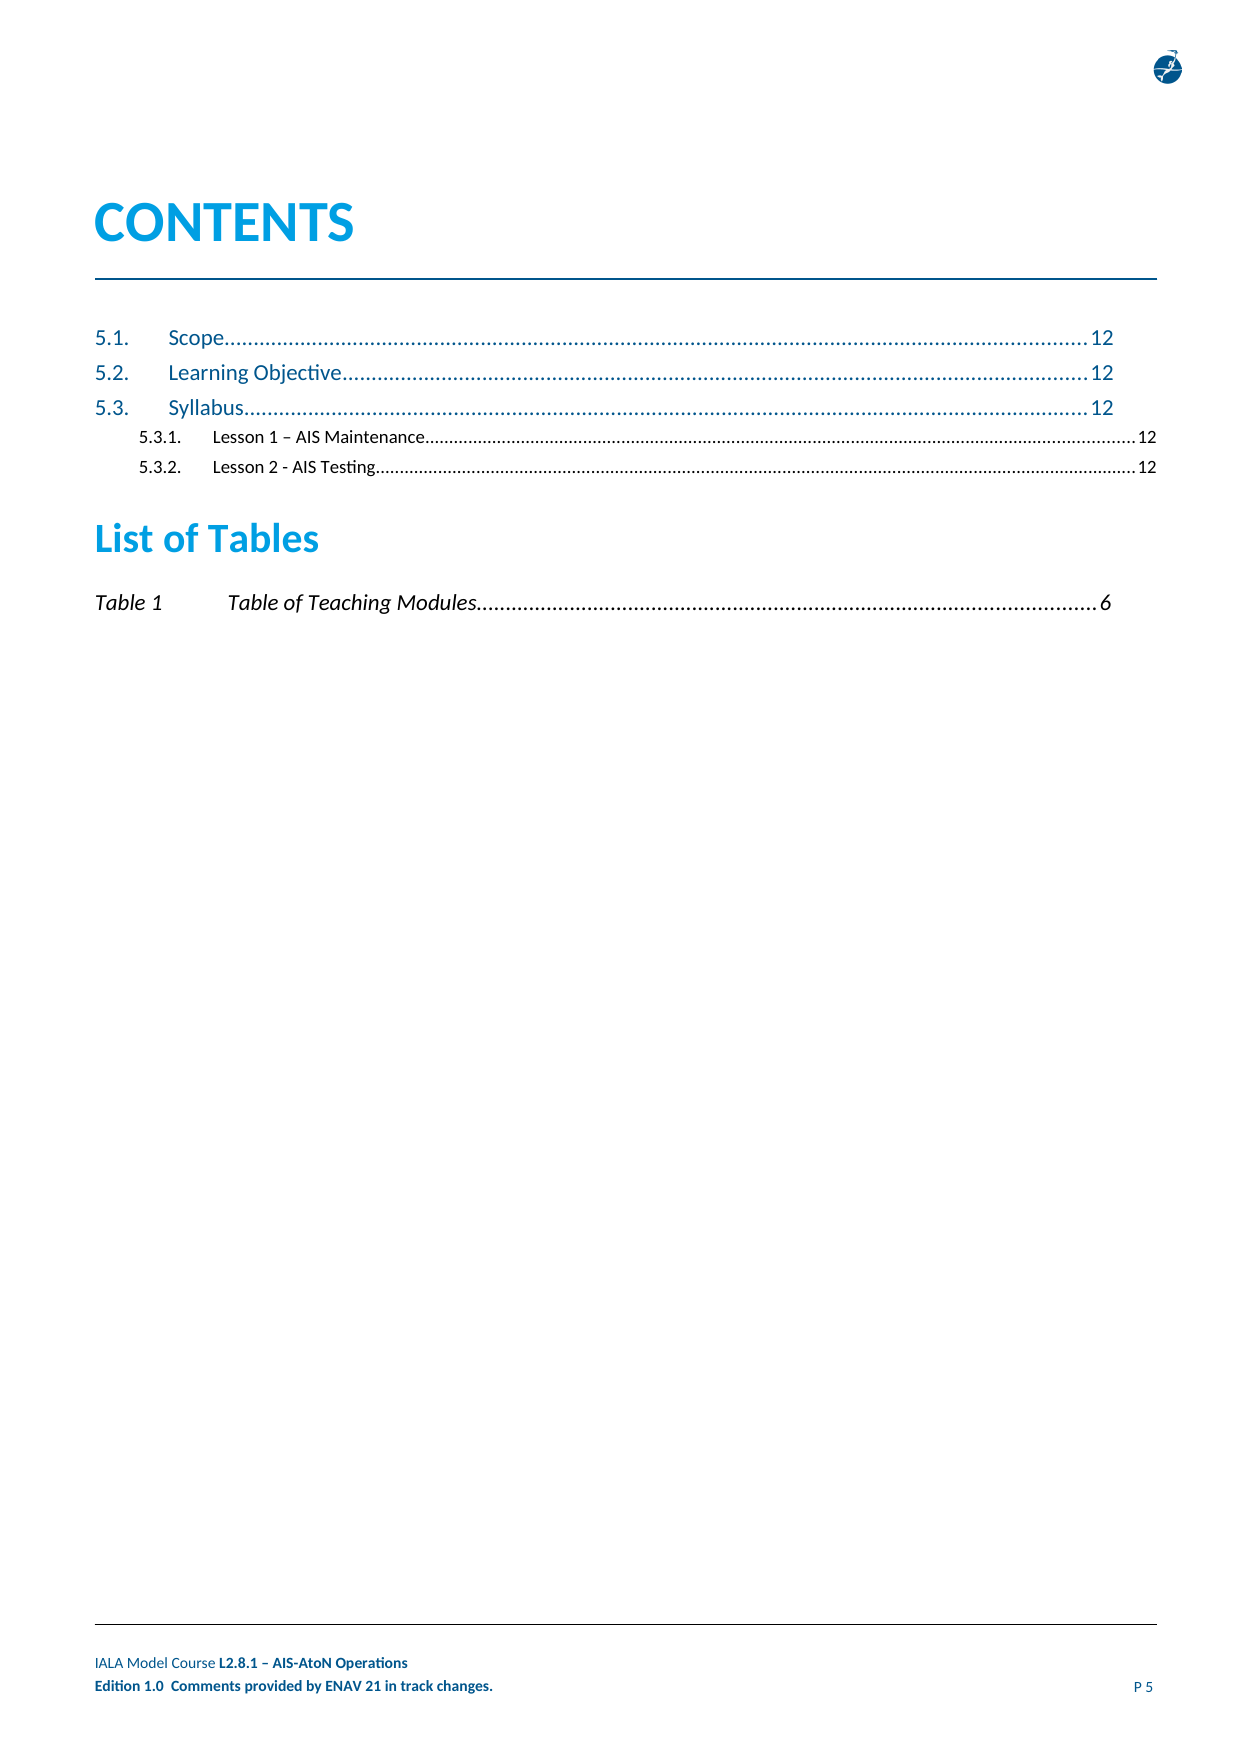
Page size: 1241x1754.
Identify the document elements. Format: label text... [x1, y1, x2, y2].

text 5.3. Syllabus 12 [94, 390, 1113, 422]
text 5.3.2. Lesson 2 - AIS Testing 12 [139, 455, 1157, 478]
picture [1122, 0, 1241, 119]
text 5.1. Scope 12 [94, 319, 1113, 351]
text 5.2. Learning Objective 12 [94, 355, 1113, 386]
text 5.3.1. Lesson 1 – AIS Maintenance 12 [139, 426, 1157, 449]
text Table 1 Table of Teaching Modules 6 [94, 588, 1157, 616]
list List of Tables [94, 512, 1157, 563]
